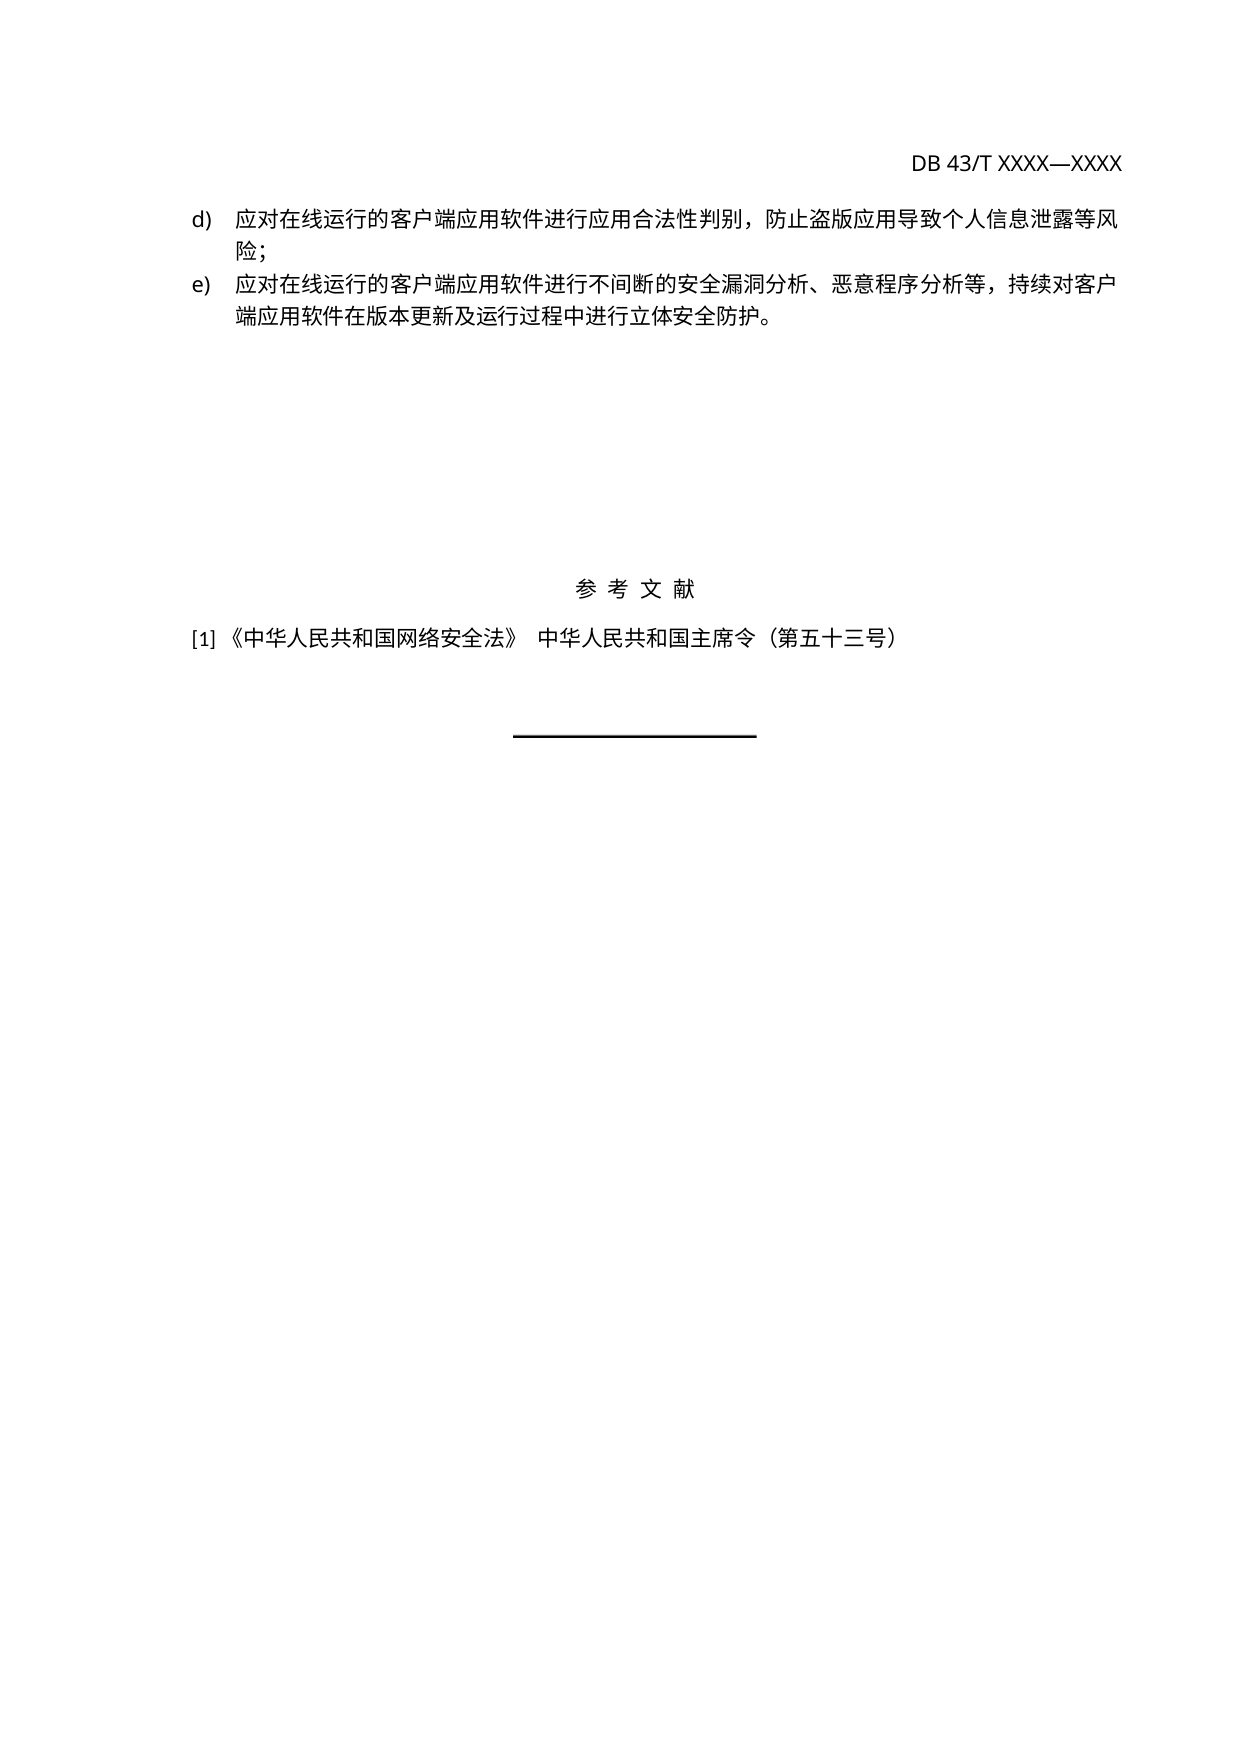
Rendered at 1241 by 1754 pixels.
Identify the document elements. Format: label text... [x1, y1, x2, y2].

list 应对在线运行的客户端应用软件进行不间断的安全漏洞分析、恶意程序分析等，持续对客户端应用软件在版本更新及运行过程中进行立体安全防护。 [191, 266, 1122, 331]
picture [513, 685, 757, 738]
text 参考文献 [148, 572, 1122, 604]
text [1] 《中华人民共和国网络安全法》 中华人民共和国主席令（第五十三号） [148, 621, 1122, 653]
list 应对在线运行的客户端应用软件进行应用合法性判别，防止盗版应用导致个人信息泄露等风险； [191, 201, 1122, 266]
